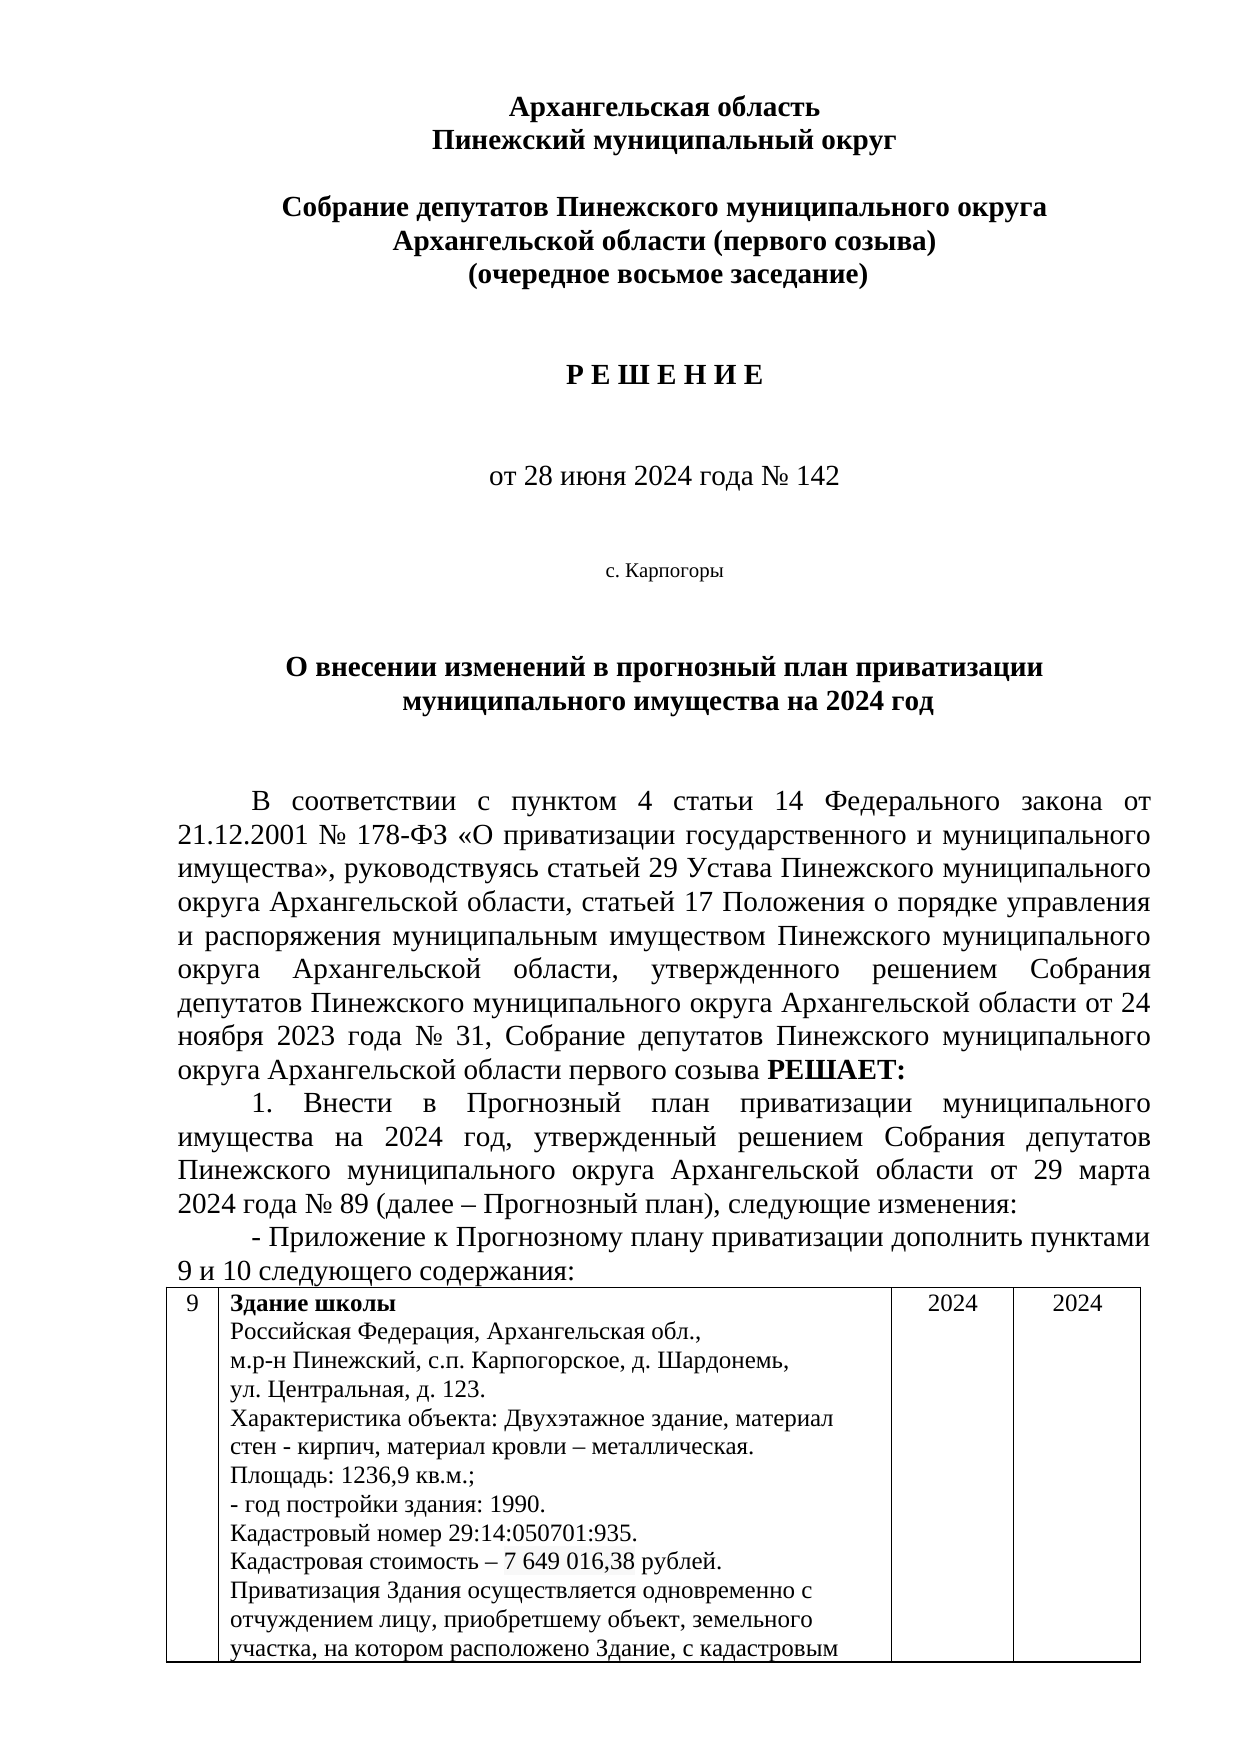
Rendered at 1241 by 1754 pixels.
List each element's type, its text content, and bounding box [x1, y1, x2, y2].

text - Приложение к Прогнозному плану приватизации дополнить пунктами 9 и 10 следующего содержания: [177, 1219, 1152, 1287]
text Пинежский муниципальный округ [177, 122, 1152, 156]
text 1. Внести в Прогнозный план приватизации муниципального имущества на 2024 год, утвержденный решением Собрания депутатов Пинежского муниципального округа Архангельской области от 29 марта 2024 года № 89 (далее – Прогнозный план), следующие изменения: [177, 1085, 1152, 1219]
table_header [219, 1288, 891, 1661]
text Архангельской области (первого созыва) [177, 223, 1152, 256]
text от 28 июня 2024 года № 142 [177, 458, 1152, 491]
text Собрание депутатов Пинежского муниципального округа [177, 189, 1152, 223]
table_header 2024 [892, 1288, 1013, 1661]
text с. Карпогоры [177, 558, 1152, 582]
title муниципального имущества на 2024 год [177, 683, 1152, 716]
text Архангельская область [177, 89, 1152, 122]
title О внесении изменений в прогнозный план приватизации [177, 649, 1152, 683]
text Р Е Ш Е Н И Е [177, 357, 1152, 391]
text (очередное восьмое заседание) [177, 256, 1152, 290]
table_header 9 [167, 1288, 218, 1661]
title В соответствии с пунктом 4 статьи 14 Федерального закона от 21.12.2001 № 178-ФЗ «О приватизации государственного и муниципального имущества», руководствуясь статьей 29 Устава Пинежского муниципального округа Архангельской области, статьей 17 Положения о порядке управления и распоряжения муниципальным имуществом Пинежского муниципального округа Архангельской области, утвержденного решением Собрания депутатов Пинежского муниципального округа Архангельской области от 24 ноября 2023 года № 31, Собрание депутатов Пинежского муниципального округа Архангельской области первого созыва РЕШАЕТ: [177, 783, 1152, 1085]
table_header 2024 [1014, 1288, 1140, 1661]
